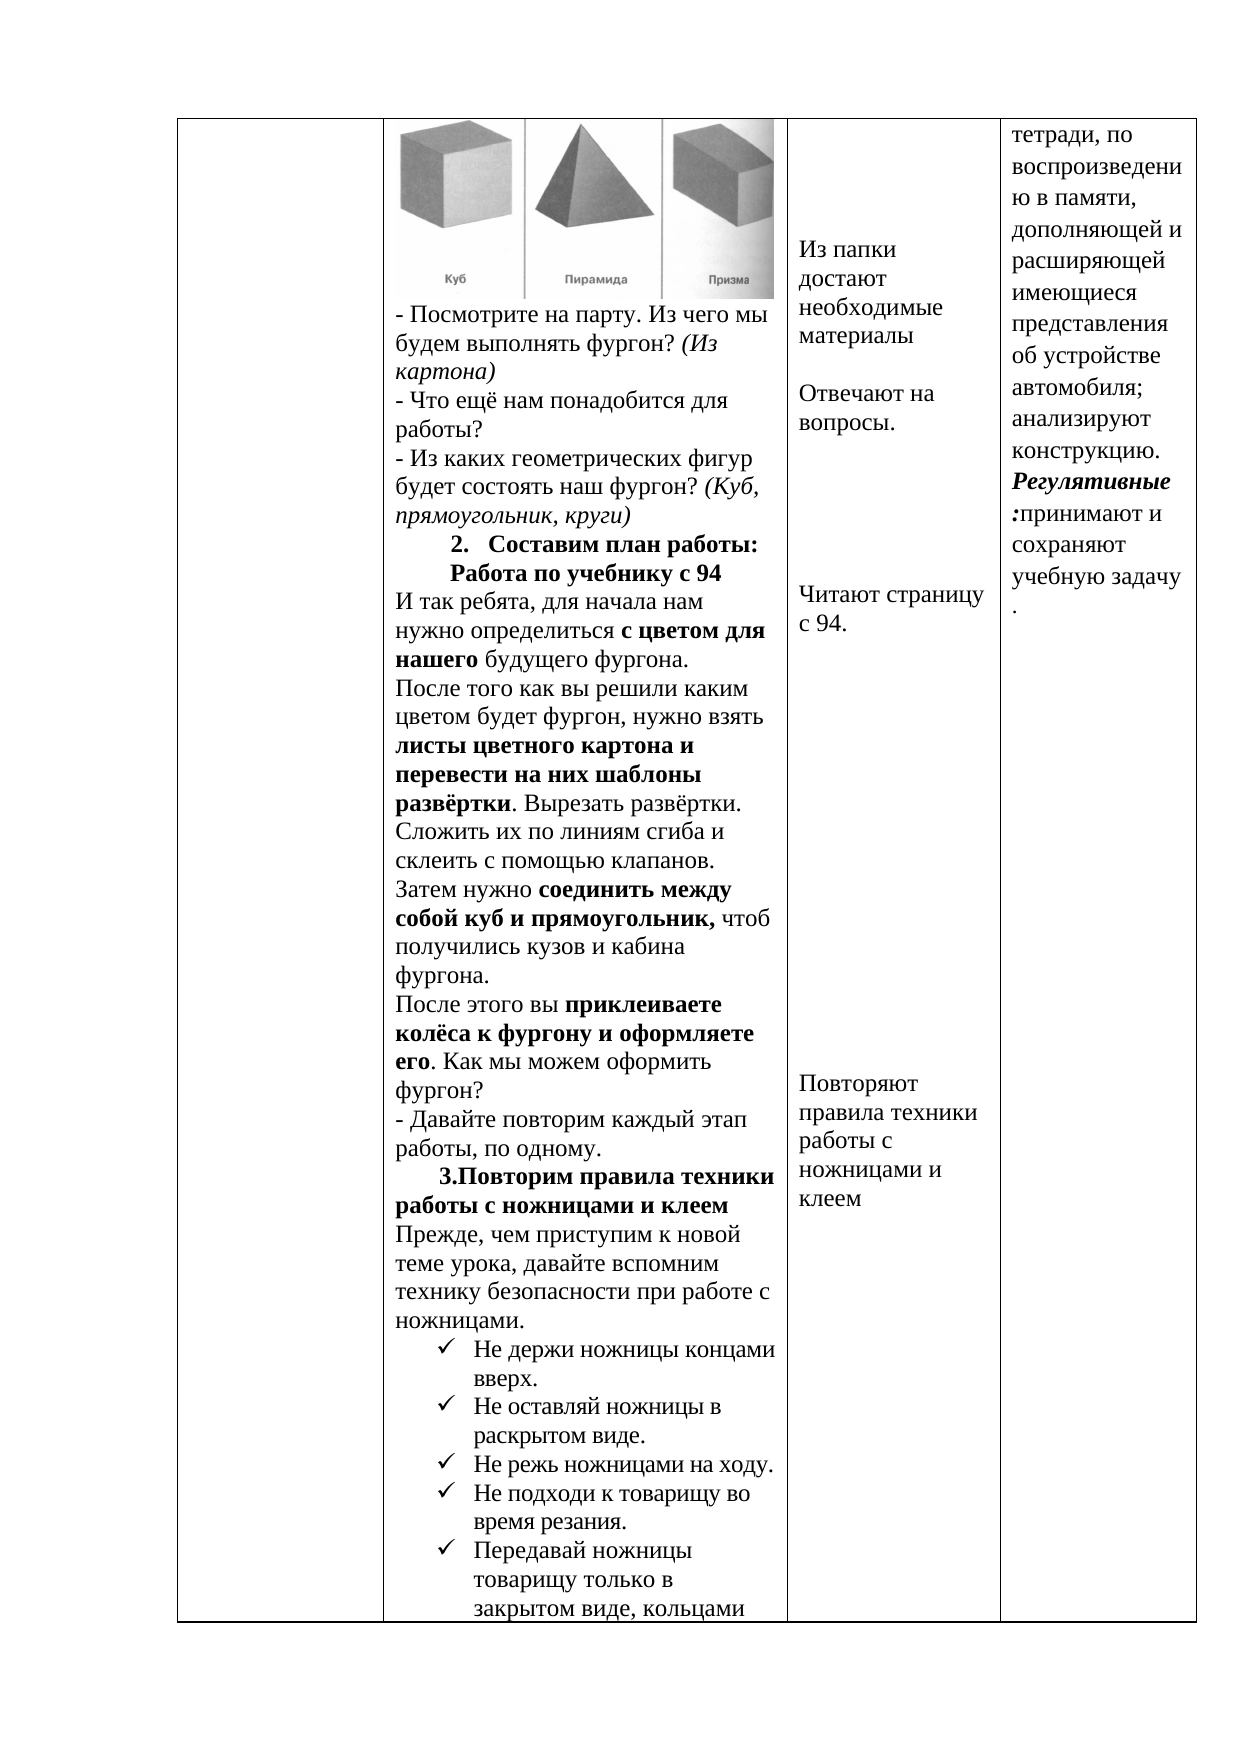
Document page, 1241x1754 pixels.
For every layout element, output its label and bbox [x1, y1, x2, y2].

table_cell [788, 119, 1000, 1621]
picture [395, 119, 774, 299]
table_cell [384, 119, 787, 1621]
table_cell [1001, 119, 1196, 1621]
table_cell [178, 119, 383, 1621]
